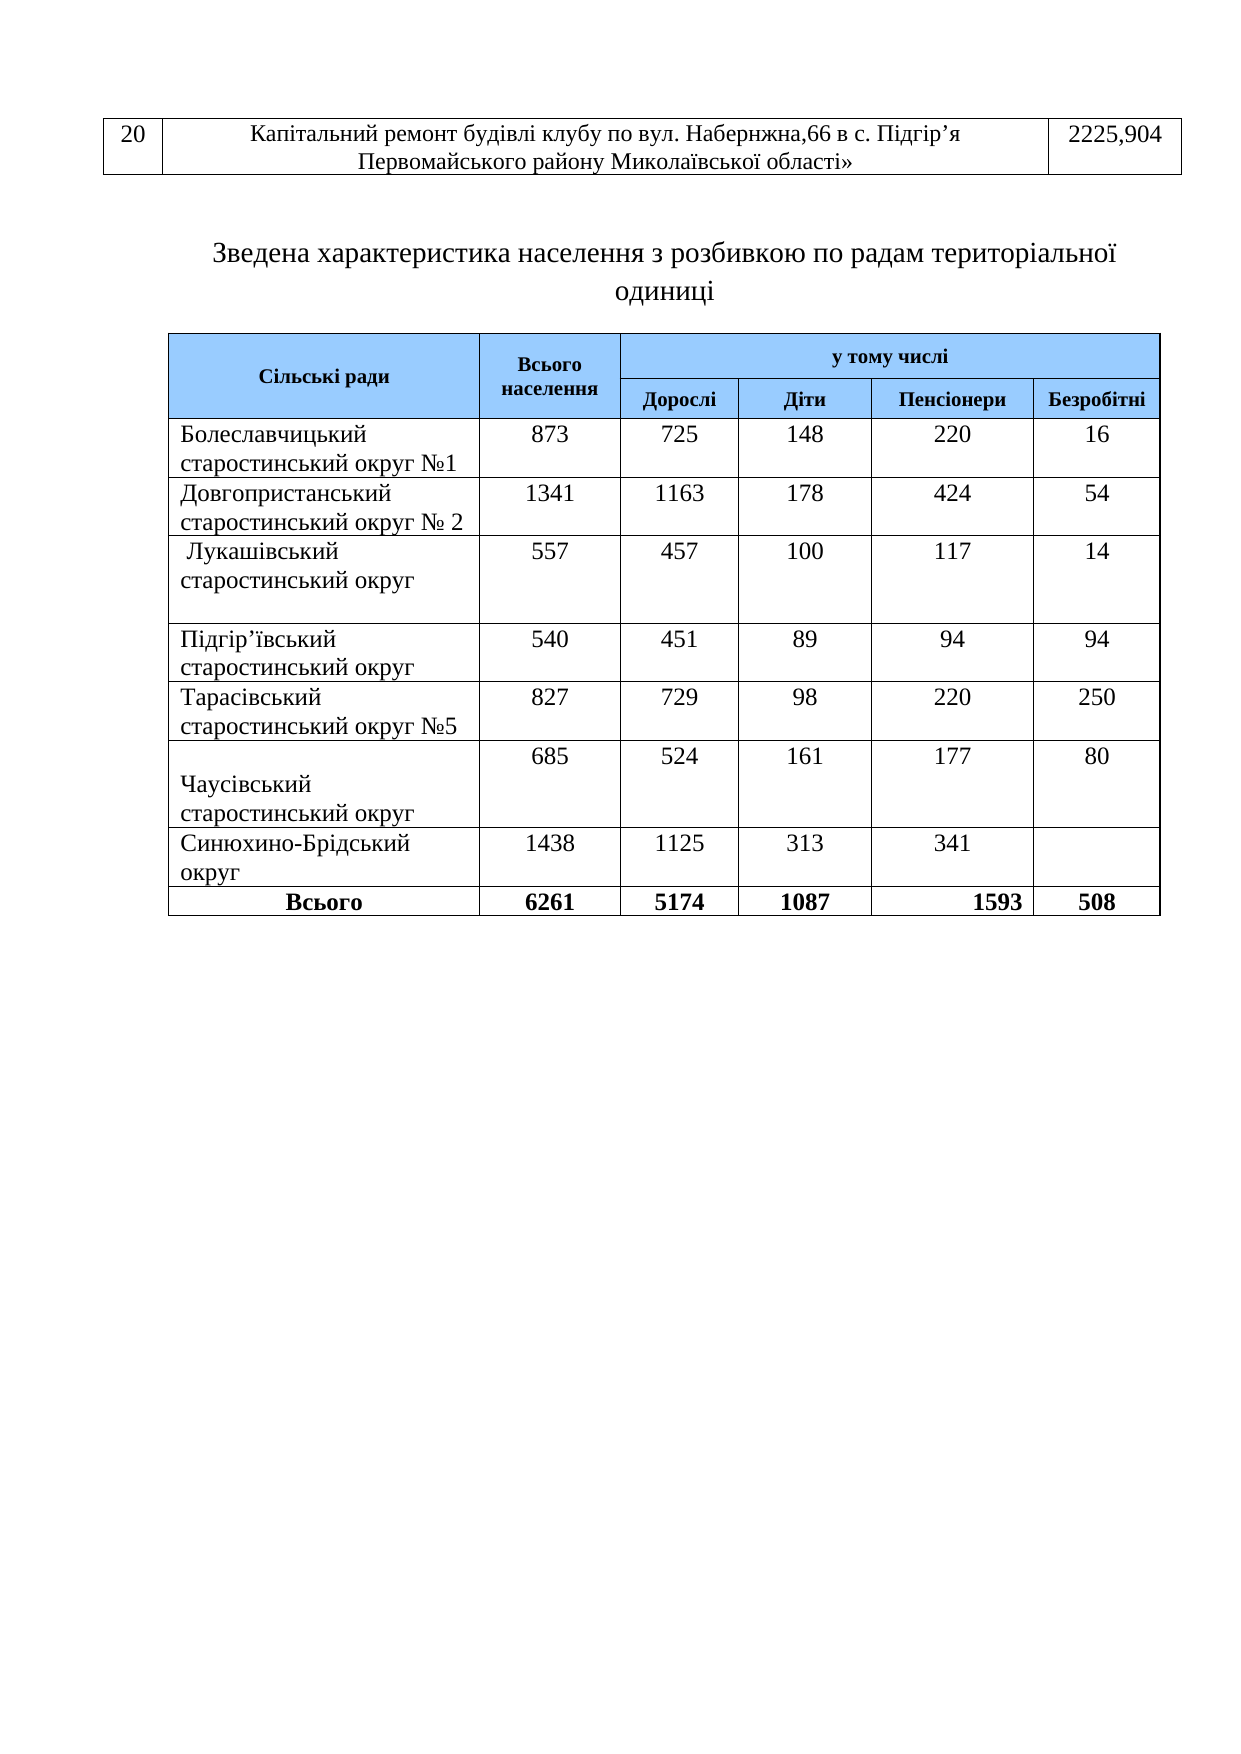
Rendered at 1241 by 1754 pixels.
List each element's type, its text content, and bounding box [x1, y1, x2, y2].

table_cell Капітальний ремонт будівлі клубу по вул. Набернжна,66 в с. Підгір’я Первомайського району Миколаївської області» [163, 119, 358, 174]
table_cell 557 [480, 536, 620, 623]
table_cell 341 [872, 828, 1033, 886]
table_cell Всього [169, 887, 479, 915]
table_cell 1438 [480, 828, 620, 886]
table_cell 178 [739, 478, 871, 535]
table_cell 98 [739, 682, 871, 740]
table_cell 827 [480, 682, 620, 740]
table_header у тому числі [621, 334, 1159, 378]
table_cell 1341 [480, 478, 620, 535]
table_cell 873 [480, 419, 620, 477]
table_header Всього населення [480, 334, 620, 418]
table_cell 16 [1034, 419, 1159, 477]
table_cell 6261 [480, 887, 620, 915]
table_cell Пенсіонери [872, 379, 1033, 418]
table_cell 508 [1034, 887, 1159, 915]
table_cell 524 [621, 741, 738, 827]
table_cell 457 [621, 536, 738, 623]
table_cell 161 [739, 741, 871, 827]
table_cell 729 [621, 682, 738, 740]
table_cell Лукашівський старостинський округ [169, 536, 479, 623]
table_cell Безробітні [1034, 379, 1159, 418]
table_cell [1034, 828, 1159, 886]
table_cell 20 [104, 119, 162, 174]
table_cell 725 [621, 419, 738, 477]
table_cell Чаусівський старостинський округ [169, 741, 479, 827]
table_cell 89 [739, 624, 871, 681]
table_cell 313 [739, 828, 871, 886]
table_cell Синюхино-Брідський округ [169, 828, 479, 886]
table_cell Дорослі [621, 379, 738, 418]
table_cell 250 [1034, 682, 1159, 740]
table_cell 117 [872, 536, 1033, 623]
table_cell Болеславчицький старостинський округ №1 [169, 419, 479, 477]
table_cell 1125 [621, 828, 738, 886]
table_cell Підгір’ївський старостинський округ [169, 624, 479, 681]
table_cell 80 [1034, 741, 1159, 827]
table_cell 540 [480, 624, 620, 681]
table_cell 100 [739, 536, 871, 623]
table_cell 54 [1034, 478, 1159, 535]
table_cell Діти [739, 379, 871, 418]
table_header Сільські ради [169, 334, 479, 418]
table_cell 424 [872, 478, 1033, 535]
table_cell Довгопристанський старостинський округ № 2 [169, 478, 479, 535]
table_cell 2225,904 [1049, 119, 1181, 174]
table_cell 14 [1034, 536, 1159, 623]
table_cell Капітальний ремонт будівлі клубу по вул. Набернжна,66 в с. Підгір’я Первомайського району Миколаївської області» [853, 119, 1048, 174]
table_cell 1163 [621, 478, 738, 535]
table_cell 94 [872, 624, 1033, 681]
table_cell 148 [739, 419, 871, 477]
table_cell 177 [872, 741, 1033, 827]
table_cell 220 [872, 682, 1033, 740]
table_cell 685 [480, 741, 620, 827]
table_cell 94 [1034, 624, 1159, 681]
text Зведена характеристика населення з розбивкою по радам територіальної одиниці [177, 235, 1152, 307]
table_cell 220 [872, 419, 1033, 477]
table_cell 5174 [621, 887, 738, 915]
table_cell 1087 [739, 887, 871, 915]
table_cell Тарасівський старостинський округ №5 [169, 682, 479, 740]
table_cell 1593 [872, 887, 1033, 915]
table_cell 451 [621, 624, 738, 681]
